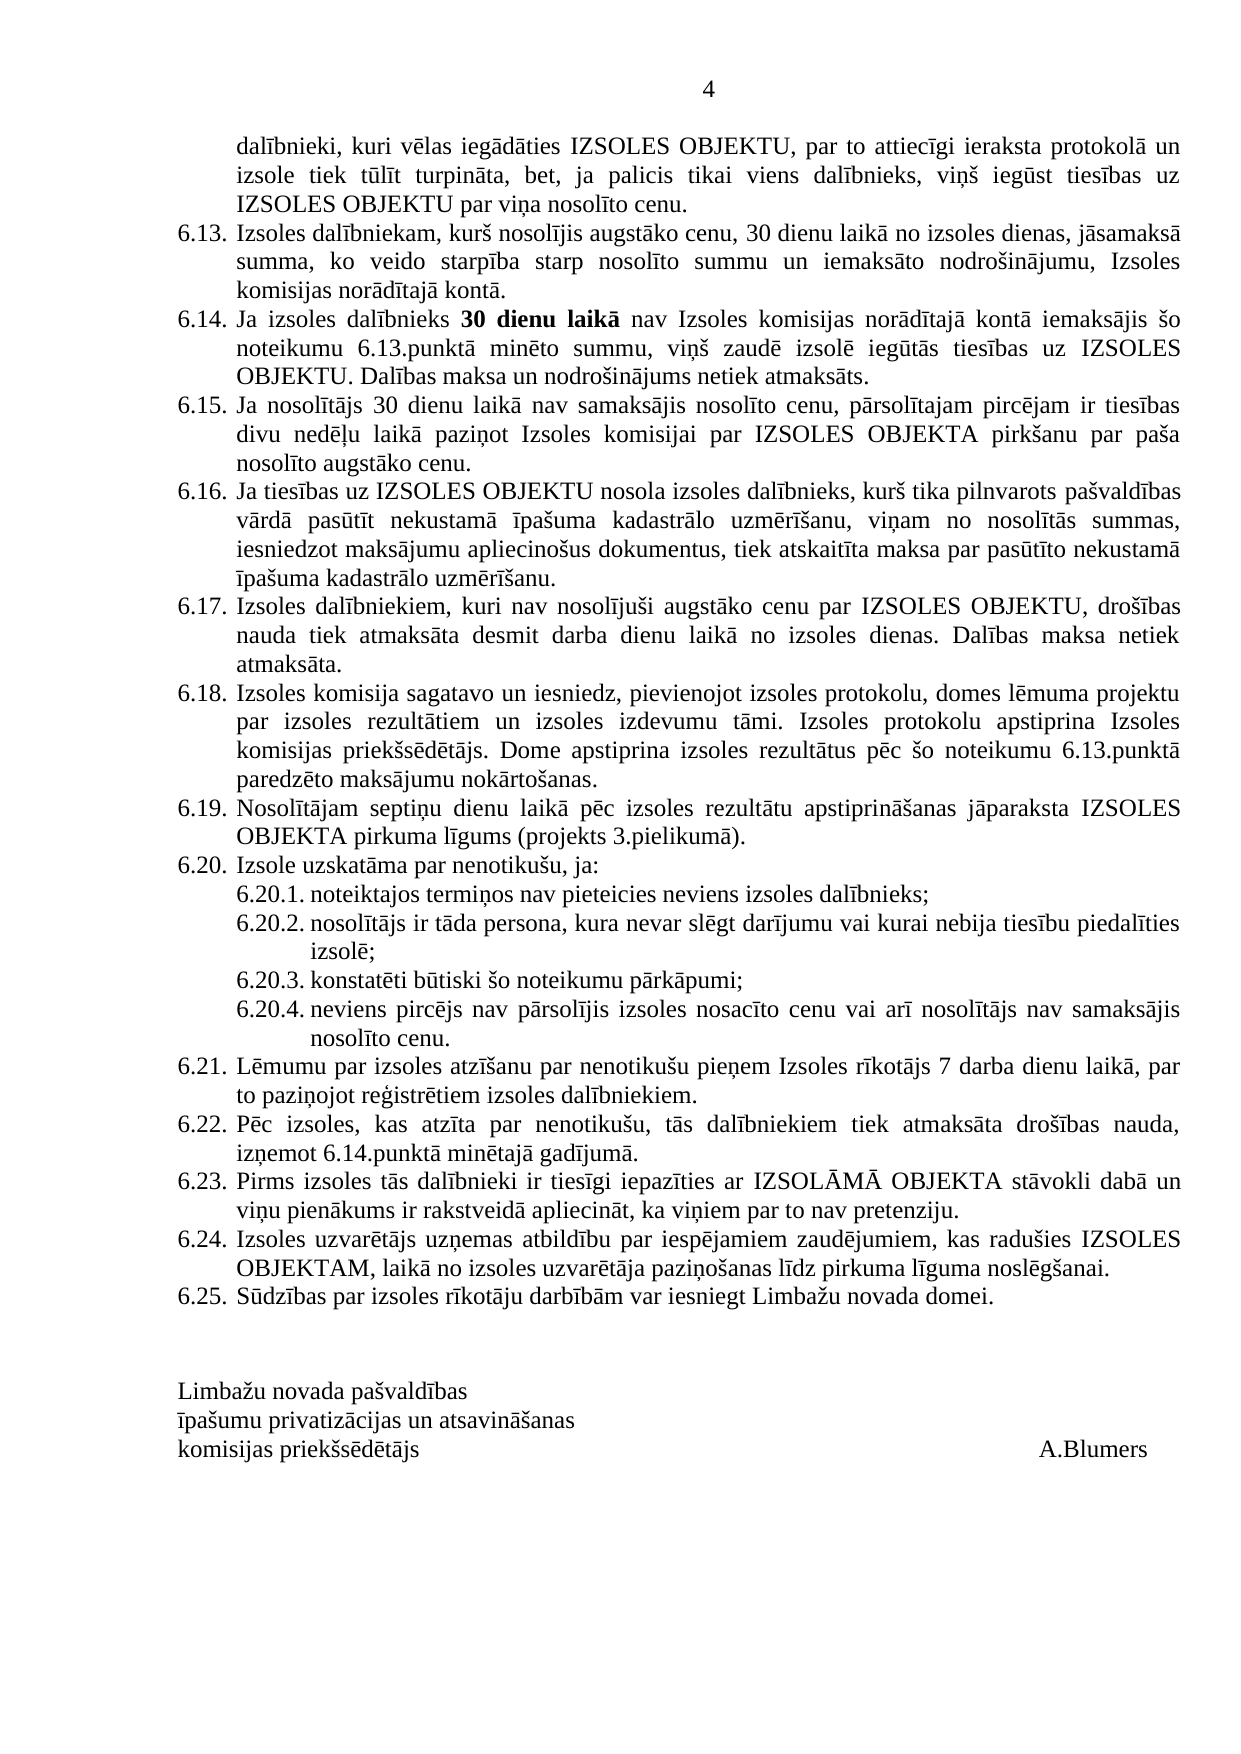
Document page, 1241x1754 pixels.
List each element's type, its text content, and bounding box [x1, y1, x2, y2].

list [177, 131, 1181, 218]
list Ja nosolītājs 30 dienu laikā nav samaksājis nosolīto cenu, pārsolītajam pircējam ir tiesības divu nedēļu laikā paziņot Izsoles komisijai par IZSOLES OBJEKTA pirkšanu par paša nosolīto augstāko cenu. [177, 390, 1181, 476]
list Ja tiesības uz IZSOLES OBJEKTU nosola izsoles dalībnieks, kurš tika pilnvarots pašvaldības vārdā pasūtīt nekustamā īpašuma kadastrālo uzmērīšanu, viņam no nosolītās summas, iesniedzot maksājumu apliecinošus dokumentus, tiek atskaitīta maksa par pasūtīto nekustamā īpašuma kadastrālo uzmērīšanu. [177, 476, 1181, 591]
list Nosolītājam septiņu dienu laikā pēc izsoles rezultātu apstiprināšanas jāparaksta izsolES objekta pirkuma līgums (projekts 3.pielikumā). [177, 793, 1181, 850]
text īpašumu privatizācijas un atsavināšanas [177, 1405, 1181, 1434]
list Izsoles dalībniekam, kurš nosolījis augstāko cenu, 30 dienu laikā no izsoles dienas, jāsamaksā summa, ko veido starpība starp nosolīto summu un iemaksāto nodrošinājumu, Izsoles komisijas norādītajā kontā. [177, 218, 1181, 304]
list Ja izsoles dalībnieks 30 dienu laikā nav Izsoles komisijas norādītajā kontā iemaksājis šo noteikumu 6.13.punktā minēto summu, viņš zaudē izsolē iegūtās tiesības uz IZSOLES objektu. Dalības maksa un nodrošinājums netiek atmaksāts. [177, 304, 1181, 390]
text Limbažu novada pašvaldības [177, 1376, 1181, 1405]
list Pēc izsoles, kas atzīta par nenotikušu, tās dalībniekiem tiek atmaksāta drošības nauda, izņemot 6.14.punktā minētajā gadījumā. [177, 1109, 1181, 1166]
text komisijas priekšsēdētājs A.Blumers [177, 1434, 1181, 1462]
list Izsoles komisija sagatavo un iesniedz, pievienojot izsoles protokolu, domes lēmuma projektu par izsoles rezultātiem un izsoles izdevumu tāmi. Izsoles protokolu apstiprina Izsoles komisijas priekšsēdētājs. Dome apstiprina izsoles rezultātus pēc šo noteikumu 6.13.punktā paredzēto maksājumu nokārtošanas. [177, 678, 1181, 793]
list Sūdzības par izsoles rīkotāju darbībām var iesniegt Limbažu novada domei. [177, 1281, 1181, 1310]
list Pirms izsoles tās dalībnieki ir tiesīgi iepazīties ar izsolāmā objekta stāvokli dabā un viņu pienākums ir rakstveidā apliecināt, ka viņiem par to nav pretenziju. [177, 1166, 1181, 1224]
list Izsoles uzvarētājs uzņemas atbildību par iespējamiem zaudējumiem, kas radušies izsolES objektam, laikā no izsoles uzvarētāja paziņošanas līdz pirkuma līguma noslēgšanai. [177, 1224, 1181, 1281]
list Lēmumu par izsoles atzīšanu par nenotikušu pieņem Izsoles rīkotājs 7 darba dienu laikā, par to paziņojot reģistrētiem izsoles dalībniekiem. [177, 1051, 1181, 1109]
list noteiktajos termiņos nav pieteicies neviens izsoles dalībnieks; [236, 879, 1181, 908]
list Izsoles dalībniekiem, kuri nav nosolījuši augstāko cenu par izsoles objektu, drošības nauda tiek atmaksāta desmit darba dienu laikā no izsoles dienas. Dalības maksa netiek atmaksāta. [177, 591, 1181, 678]
list nosolītājs ir tāda persona, kura nevar slēgt darījumu vai kurai nebija tiesību piedalīties izsolē; [236, 908, 1181, 965]
list neviens pircējs nav pārsolījis izsoles nosacīto cenu vai arī nosolītājs nav samaksājis nosolīto cenu. [236, 994, 1181, 1051]
list konstatēti būtiski šo noteikumu pārkāpumi; [236, 965, 1181, 994]
list Izsole uzskatāma par nenotikušu, ja: [177, 850, 1181, 879]
